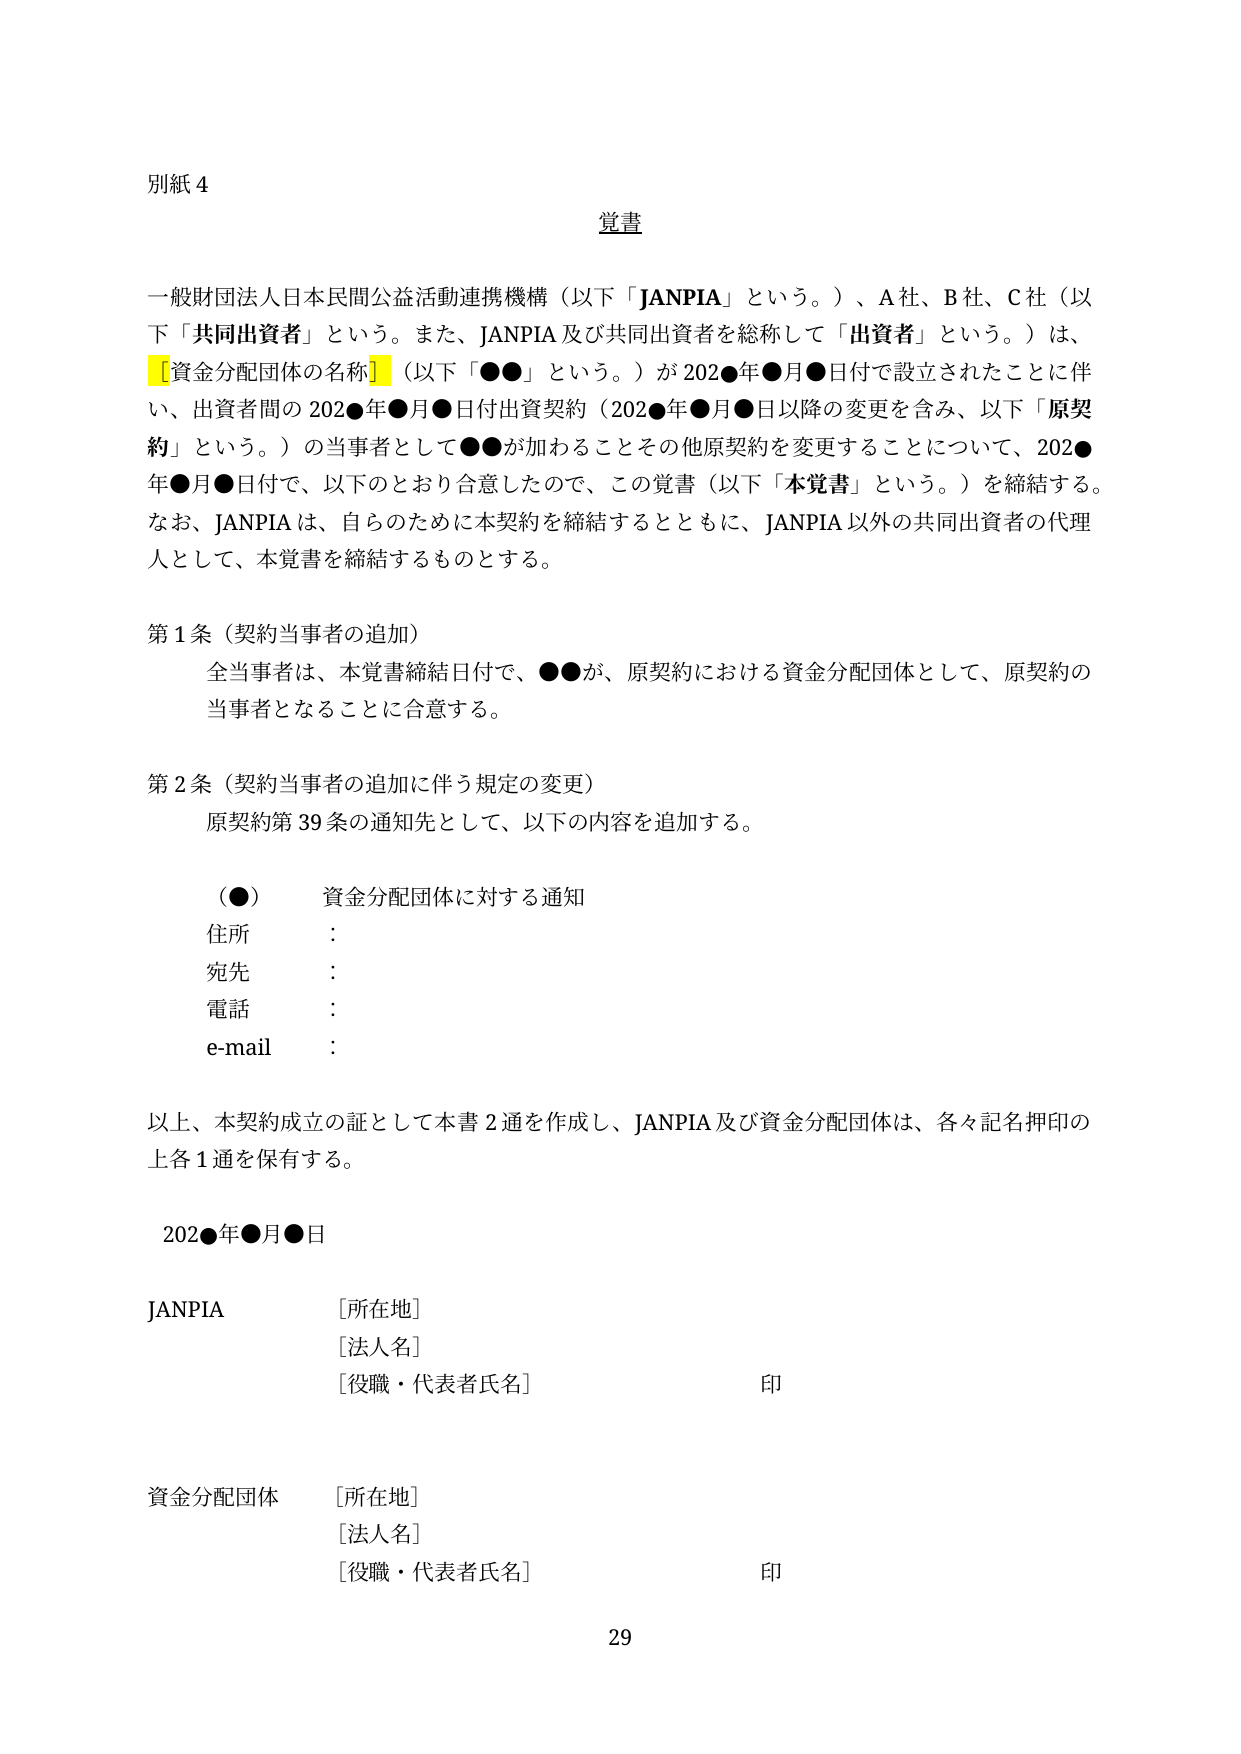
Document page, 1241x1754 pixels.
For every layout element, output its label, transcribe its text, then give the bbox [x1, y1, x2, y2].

text 覚書 [148, 202, 1092, 239]
list 全当事者は、本覚書締結日付で、●●が、原契約における資金分配団体として、原契約の当事者となることに合意する。 [206, 652, 1092, 727]
text 以上、本契約成立の証として本書2通を作成し、JANPIA及び資金分配団体は、各々記名押印の上各1通を保有する。 [148, 1102, 1092, 1177]
text ［法人名］ [148, 1514, 1092, 1552]
text ［法人名］ [148, 1327, 1092, 1364]
text JANPIA ［所在地］ [148, 1289, 1092, 1327]
text ［役職・代表者氏名］ 印 [148, 1552, 1092, 1589]
text 一般財団法人日本民間公益活動連携機構（以下「JANPIA」という。）、A社、B社、C社（以下「共同出資者」という。また、JANPIA及び共同出資者を総称して「出資者」という。）は、［資金分配団体の名称］（以下「●●」という。）が202●年●月●日付で設立されたことに伴い、出資者間の202●年●月●日付出資契約（202●年●月●日以降の変更を含み、以下「原契約」という。）の当事者として●●が加わることその他原契約を変更することについて、202●年●月●日付で、以下のとおり合意したので、この覚書（以下「本覚書」という。）を締結する。なお、JANPIAは、自らのために本契約を締結するとともに、JANPIA以外の共同出資者の代理人として、本覚書を締結するものとする。 [148, 277, 1092, 577]
subtitle 別紙4 [148, 164, 1092, 202]
list 電話 ： [206, 989, 1092, 1027]
list 原契約第39条の通知先として、以下の内容を追加する。 [206, 802, 1092, 839]
list 宛先 ： [206, 952, 1092, 989]
list （●） 資金分配団体に対する通知 [206, 877, 1092, 914]
text 第2条（契約当事者の追加に伴う規定の変更） [148, 764, 1092, 802]
list 住所 ： [206, 914, 1092, 952]
list e-mail ： [206, 1027, 1092, 1064]
list 202●年●月●日 [162, 1214, 1092, 1252]
text ［役職・代表者氏名］ 印 [148, 1364, 1092, 1402]
text 資金分配団体 ［所在地］ [148, 1477, 1092, 1514]
text 第1条（契約当事者の追加） [148, 614, 1092, 652]
